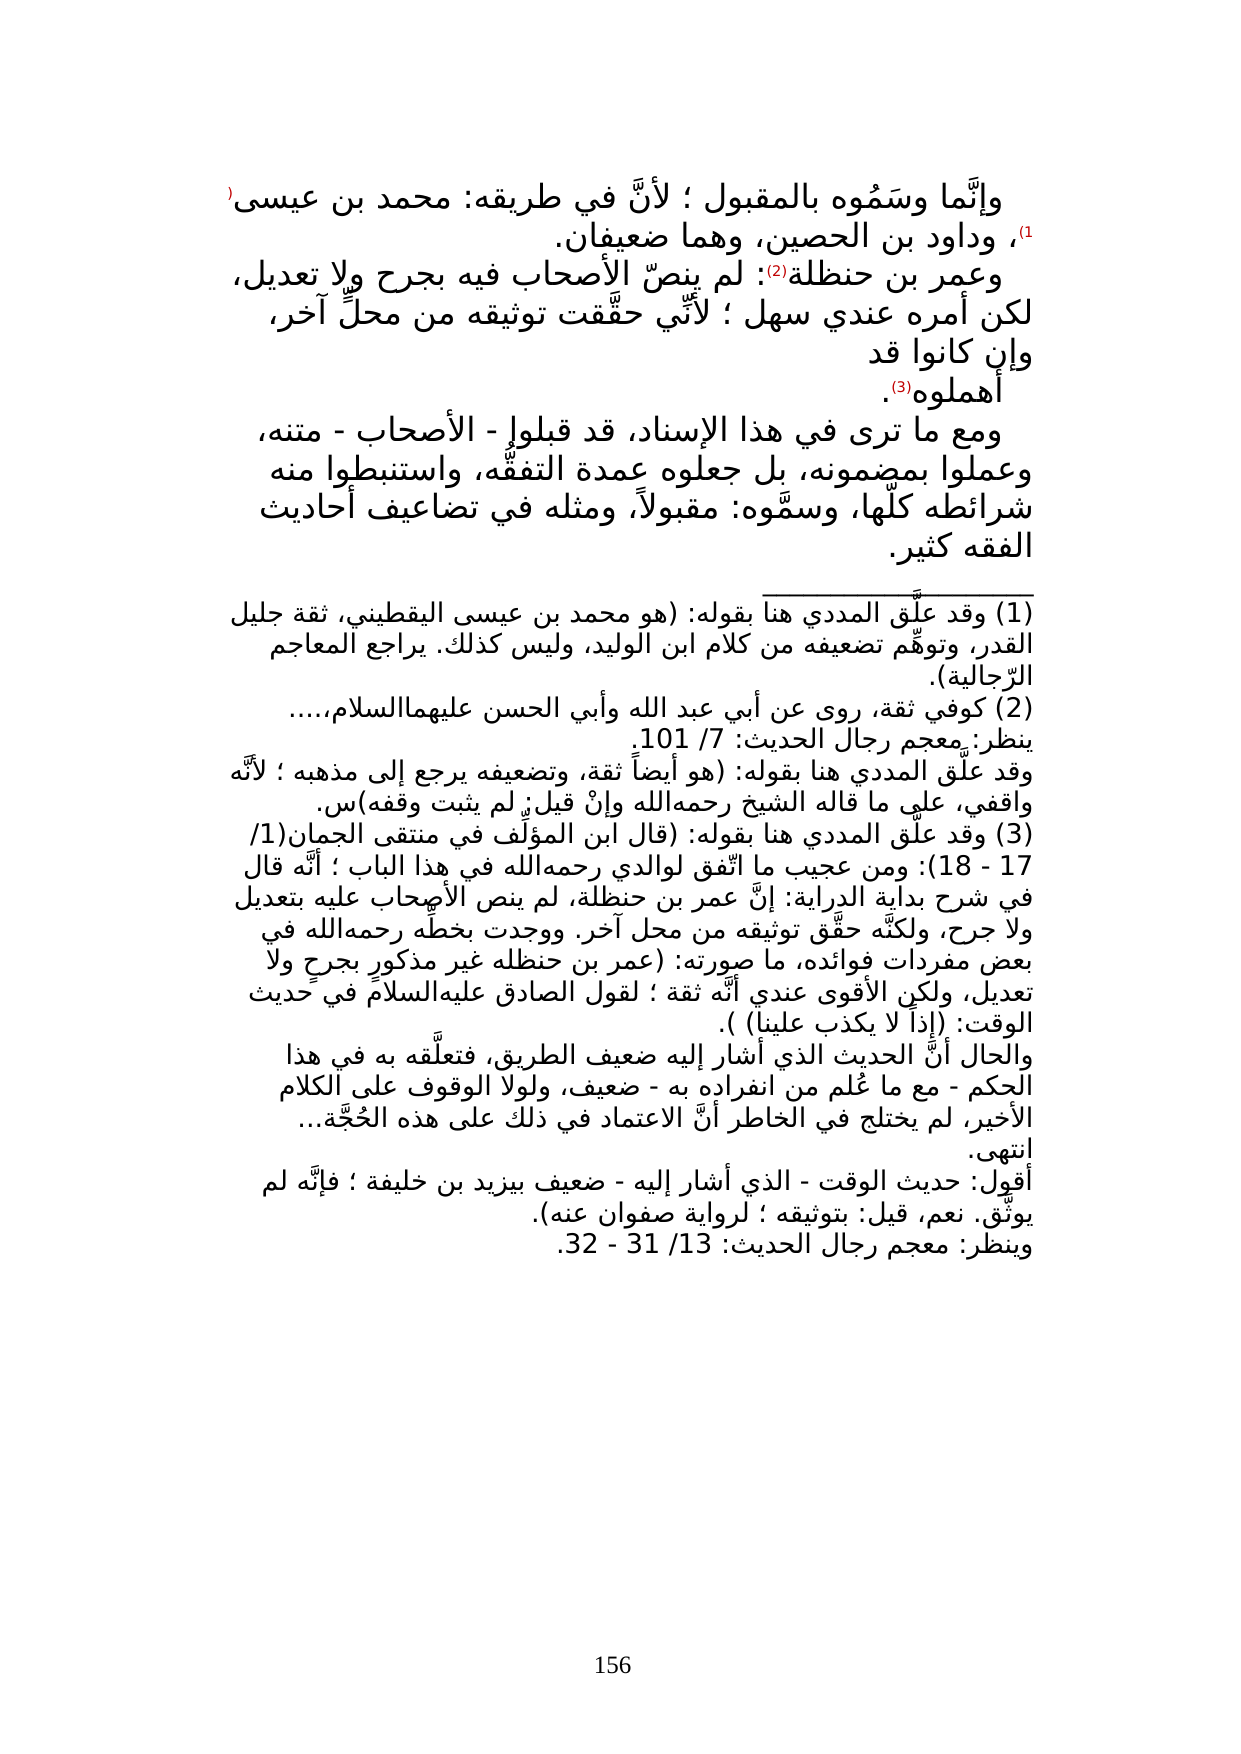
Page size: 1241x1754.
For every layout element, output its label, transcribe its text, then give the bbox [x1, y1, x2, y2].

text (3) وقد علَّق المددي هنا بقوله: (قال ابن المؤلِّف في منتقى الجمان(1/ 17 - 18): ومن عجيب ما اتّفق لوالدي رحمه‌الله في هذا الباب ؛ أنَّه قال في شرح بداية الدراية: إنَّ عمر بن حنظلة، لم ينص الأصحاب عليه بتعديل ولا جرح، ولكنَّه حقَّق توثيقه من محل آخر. ووجدت بخطِّه رحمه‌الله في بعض مفردات فوائده، ما صورته: (عمر بن حنظله غير مذكورٍ بجرحٍ ولا تعديل، ولكن الأقوى عندي أنَّه ثقة ؛ لقول الصادق عليه‌السلام في حديث الوقت: (إذاً لا يكذب علينا) ). [222, 818, 1033, 1039]
text والحال أنَّ الحديث الذي أشار إليه ضعيف الطريق، فتعلَّقه به في هذا الحكم - مع ما عُلم من انفراده به - ضعيف، ولولا الوقوف على الكلام الأخير، لم يختلج في الخاطر أنَّ الاعتماد في ذلك على هذه الحُجَّة... انتهى. [222, 1039, 1033, 1165]
text وقد علَّق المددي هنا بقوله: (هو أيضاً ثقة، وتضعيفه يرجع إلى مذهبه ؛ لأنَّه واقفي، على ما قاله الشيخ رحمه‌الله وإنْ قيل: لم يثبت وقفه)س. [222, 755, 1033, 818]
text ____________________ [222, 566, 1033, 597]
text أهملوه(3). [222, 371, 1033, 410]
text ومع ما ترى في هذا الإسناد، قد قبلوا - الأصحاب - متنه، وعملوا بمضمونه، بل جعلوه عمدة التفقُّه، واستنبطوا منه شرائطه كلّها، وسمَّوه: مقبولاً، ومثله في تضاعيف أحاديث الفقه كثير. [222, 410, 1033, 566]
text وعمر بن حنظلة(2): لم ينصّ الأصحاب فيه بجرح ولا تعديل، لكن أمره عندي سهل ؛ لأنِّي حقَّقت توثيقه من محلٍّ آخر، وإن كانوا قد [222, 255, 1033, 371]
text وإنَّما وسَمُوه بالمقبول ؛ لأنَّ في طريقه: محمد بن عيسى(1)، وداود بن الحصين، وهما ضعيفان. [222, 177, 1033, 255]
text أقول: حديث الوقت - الذي أشار إليه - ضعيف بيزيد بن خليفة ؛ فإنَّه لم يوثَّق. نعم، قيل: بتوثيقه ؛ لرواية صفوان عنه). [222, 1165, 1033, 1228]
text (2) كوفي ثقة، روى عن أبي عبد الله وأبي الحسن عليهما‌السلام،.... ينظر: معجم رجال الحديث: 7/ 101. [222, 692, 1033, 755]
text (1) وقد علَّق المددي هنا بقوله: (هو محمد بن عيسى اليقطيني، ثقة جليل القدر، وتوهِّم تضعيفه من كلام ابن الوليد، وليس كذلك. يراجع المعاجم الرّجالية). [222, 597, 1033, 692]
text وينظر: معجم رجال الحديث: 13/ 31 - 32. [222, 1228, 1033, 1260]
